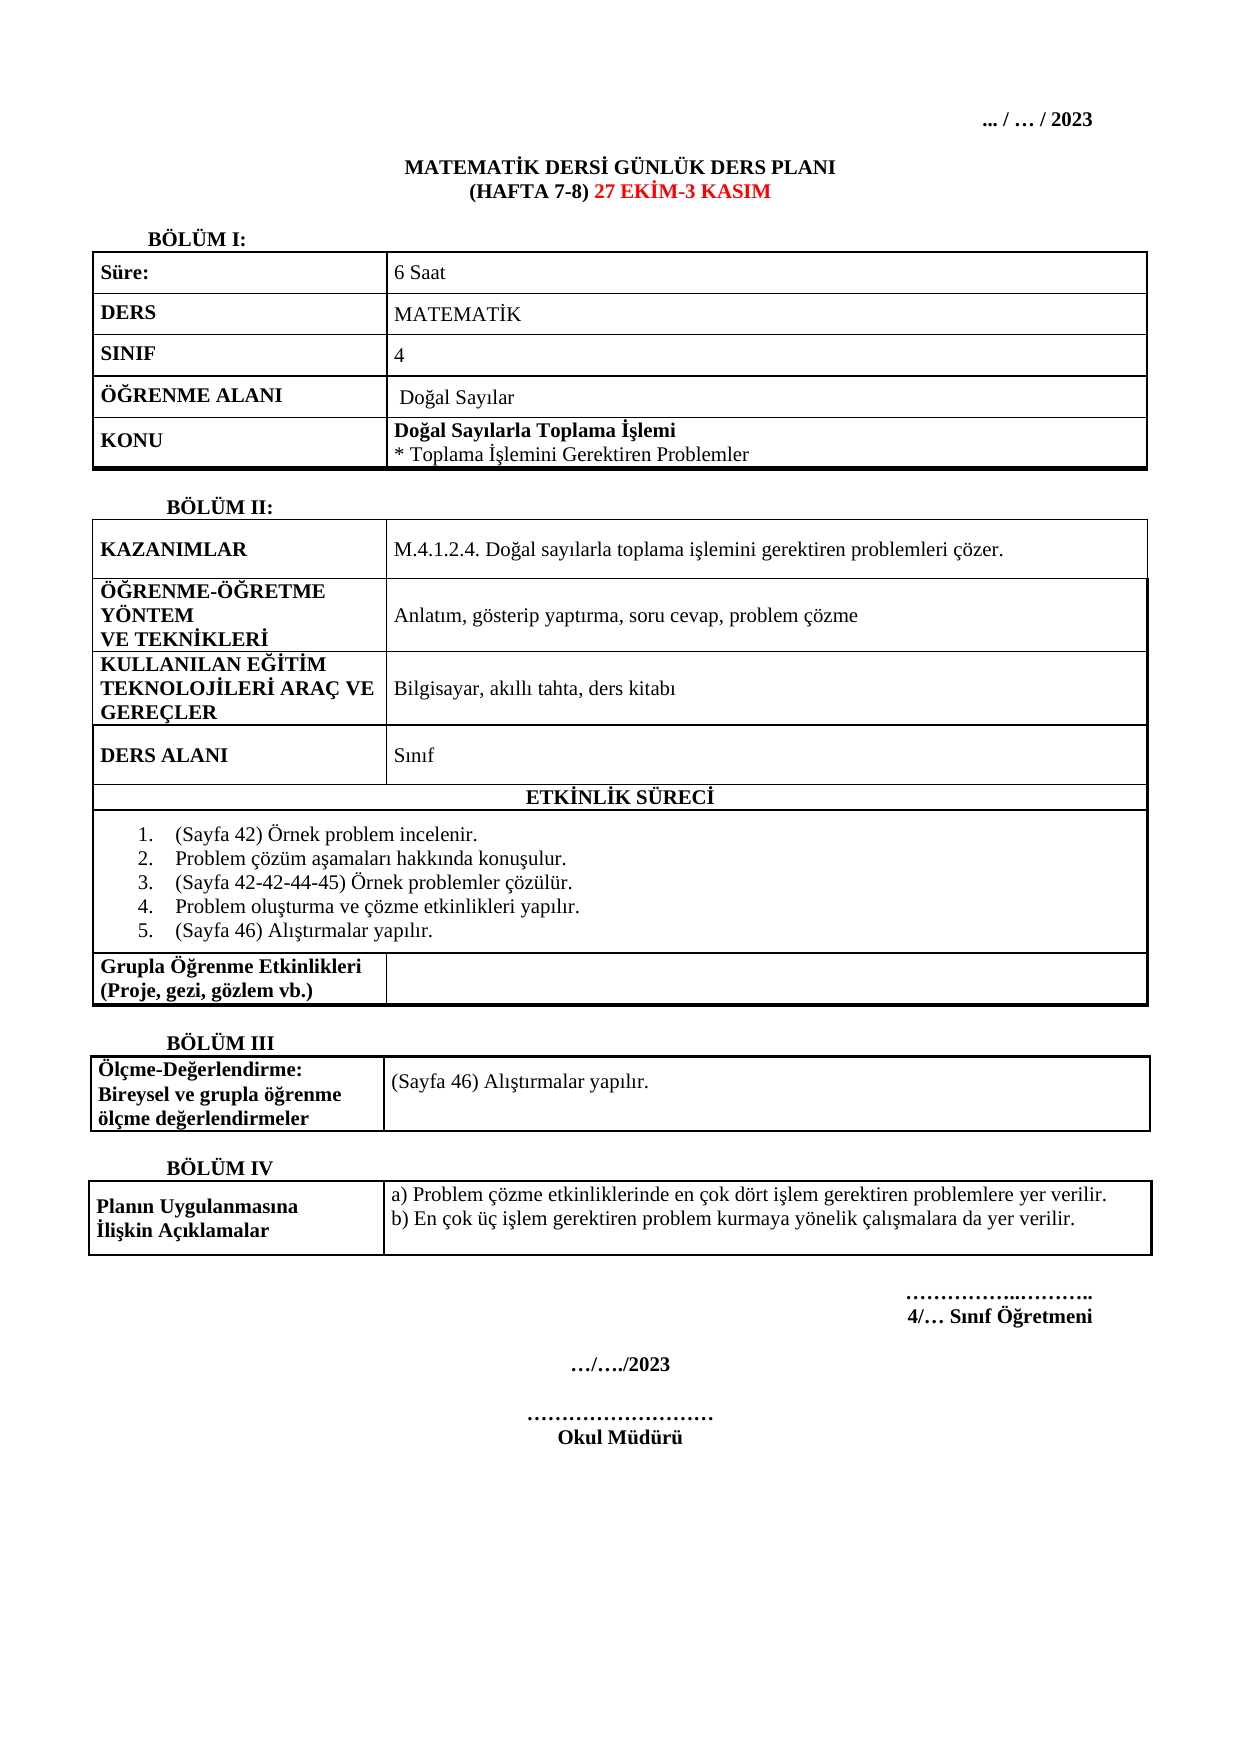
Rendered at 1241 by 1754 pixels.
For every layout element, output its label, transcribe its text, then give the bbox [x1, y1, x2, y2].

table_cell DERS [94, 294, 386, 334]
text Okul Müdürü [148, 1424, 1092, 1449]
table_cell Doğal Sayılarla Toplama İşlemi * Toplama İşlemini Gerektiren Problemler [388, 418, 1146, 466]
table_cell Sınıf [387, 726, 1146, 783]
table_header (Sayfa 46) Alıştırmalar yapılır. [385, 1058, 1149, 1129]
text MATEMATİK DERSİ GÜNLÜK DERS PLANI [148, 155, 1092, 179]
table_header Planın Uygulanmasına İlişkin Açıklamalar [90, 1182, 383, 1254]
table_header Ölçme-Değerlendirme: Bireysel ve grupla öğrenme ölçme değerlendirmeler [92, 1058, 383, 1129]
table_header a) Problem çözme etkinliklerinde en çok dört işlem gerektiren problemlere yer verilir. b) En çok üç işlem gerektiren problem kurmaya yönelik çalışmalara da yer verilir. [385, 1182, 1150, 1254]
text 4/… Sınıf Öğretmeni [148, 1304, 1092, 1328]
table_cell Anlatım, gösterip yaptırma, soru cevap, problem çözme [387, 579, 1146, 651]
table_header M.4.1.2.4. Doğal sayılarla toplama işlemini gerektiren problemleri çözer. [387, 520, 1147, 578]
text …/…./2023 [148, 1352, 1092, 1376]
table_cell Grupla Öğrenme Etkinlikleri (Proje, gezi, gözlem vb.) [94, 954, 386, 1002]
table_cell ÖĞRENME ALANI [94, 377, 386, 417]
text ……………..……….. [148, 1280, 1092, 1304]
table_cell Doğal Sayılar [388, 377, 1146, 417]
table_cell SINIF [94, 335, 386, 375]
text (HAFTA 7-8) 27 EKİM-3 KASIM [148, 179, 1092, 203]
text ... / … / 2023 [148, 107, 1092, 131]
table_cell DERS ALANI [94, 726, 386, 783]
table_header KAZANIMLAR [93, 520, 386, 578]
table_cell Bilgisayar, akıllı tahta, ders kitabı [387, 652, 1146, 724]
table_header 6 Saat [388, 253, 1146, 292]
table_cell KULLANILAN EĞİTİM TEKNOLOJİLERİ ARAÇ VE GEREÇLER [93, 652, 386, 724]
subtitle BÖLÜM IV [148, 1156, 1092, 1180]
table_cell ETKİNLİK SÜRECİ [94, 785, 1146, 809]
table_cell 4 [388, 335, 1146, 375]
subtitle BÖLÜM III [148, 1031, 1092, 1055]
text ……………………… [148, 1401, 1092, 1424]
table_cell MATEMATİK [388, 294, 1146, 334]
table_cell ÖĞRENME-ÖĞRETME YÖNTEM VE TEKNİKLERİ [93, 579, 386, 651]
table_cell [387, 954, 1146, 1002]
table_cell KONU [94, 418, 386, 466]
table_header Süre: [94, 253, 386, 292]
table_cell (Sayfa 42) Örnek problem incelenir. Problem çözüm aşamaları hakkında konuşulur. (Sayfa 42-42-44-45) Örnek problemler çözülür. Problem oluşturma ve çözme etkinlikleri yapılır. (Sayfa 46) Alıştırmalar yapılır. [94, 811, 1146, 952]
text BÖLÜM I: [148, 227, 1092, 251]
text BÖLÜM II: [148, 495, 1092, 519]
